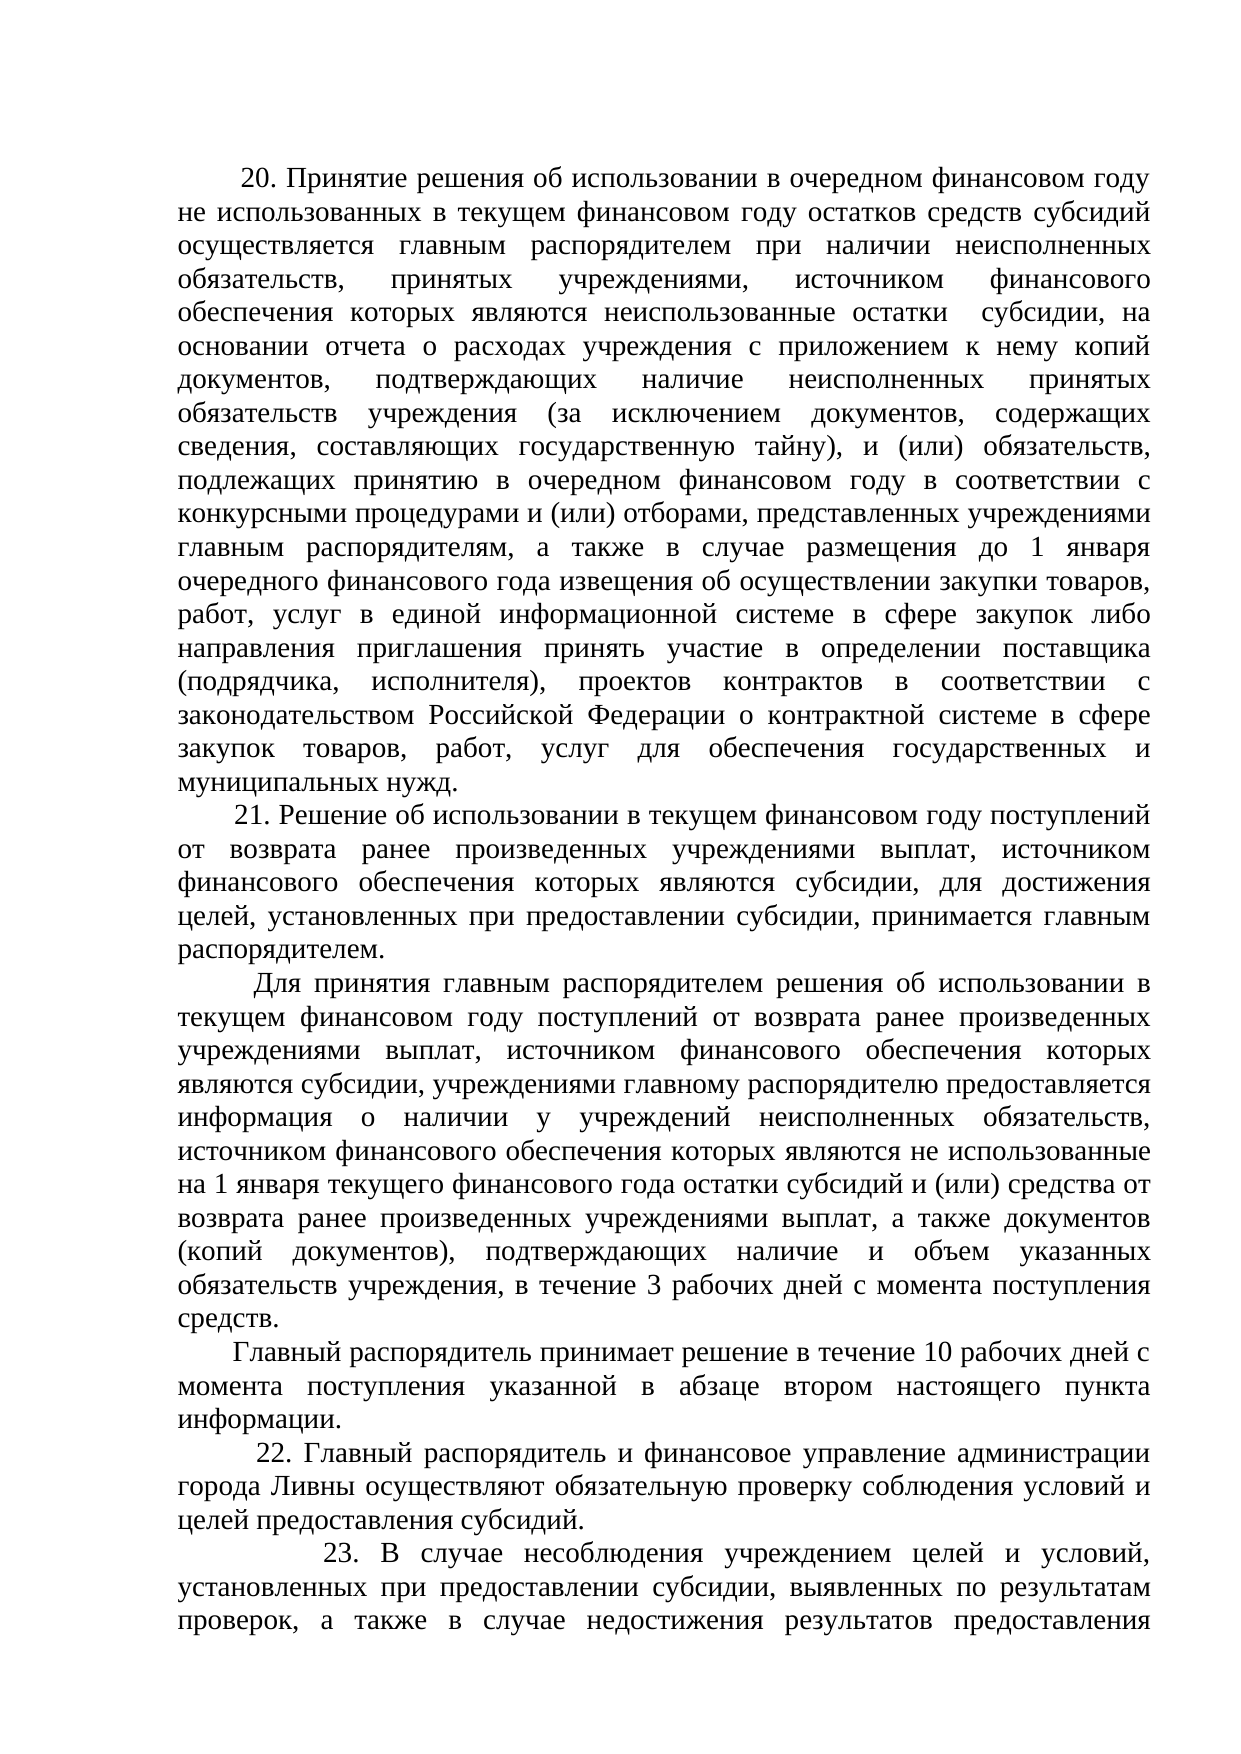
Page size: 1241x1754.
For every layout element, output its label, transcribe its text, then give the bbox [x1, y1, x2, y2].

text 21. Решение об использовании в текущем финансовом году поступлений от возврата ранее произведенных учреждениями выплат, источником финансового обеспечения которых являются субсидии, для достижения целей, установленных при предоставлении субсидии, принимается главным распорядителем. [177, 797, 1152, 965]
text 20. Принятие решения об использовании в очередном финансовом году не использованных в текущем финансовом году остатков средств субсидий осуществляется главным распорядителем при наличии неисполненных обязательств, принятых учреждениями, источником финансового обеспечения которых являются неиспользованные остатки субсидии, на основании отчета о расходах учреждения с приложением к нему копий документов, подтверждающих наличие неисполненных принятых обязательств учреждения (за исключением документов, содержащих сведения, составляющих государственную тайну), и (или) обязательств, подлежащих принятию в очередном финансовом году в соответствии с конкурсными процедурами и (или) отборами, представленных учреждениями главным распорядителям, а также в случае размещения до 1 января очередного финансового года извещения об осуществлении закупки товаров, работ, услуг в единой информационной системе в сфере закупок либо направления приглашения принять участие в определении поставщика (подрядчика, исполнителя), проектов контрактов в соответствии с законодательством Российской Федерации о контрактной системе в сфере закупок товаров, работ, услуг для обеспечения государственных и муниципальных нужд. [177, 160, 1152, 797]
text Главный распорядитель принимает решение в течение 10 рабочих дней с момента поступления указанной в абзаце втором настоящего пункта информации. [177, 1334, 1152, 1435]
text 22. Главный распорядитель и финансовое управление администрации города Ливны осуществляют обязательную проверку соблюдения условий и целей предоставления субсидий. [177, 1435, 1152, 1535]
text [177, 1535, 1152, 1636]
text Для принятия главным распорядителем решения об использовании в текущем финансовом году поступлений от возврата ранее произведенных учреждениями выплат, источником финансового обеспечения которых являются субсидии, учреждениями главному распорядителю предоставляется информация о наличии у учреждений неисполненных обязательств, источником финансового обеспечения которых являются не использованные на 1 января текущего финансового года остатки субсидий и (или) средства от возврата ранее произведенных учреждениями выплат, а также документов (копий документов), подтверждающих наличие и объем указанных обязательств учреждения, в течение 3 рабочих дней с момента поступления средств. [177, 965, 1152, 1334]
